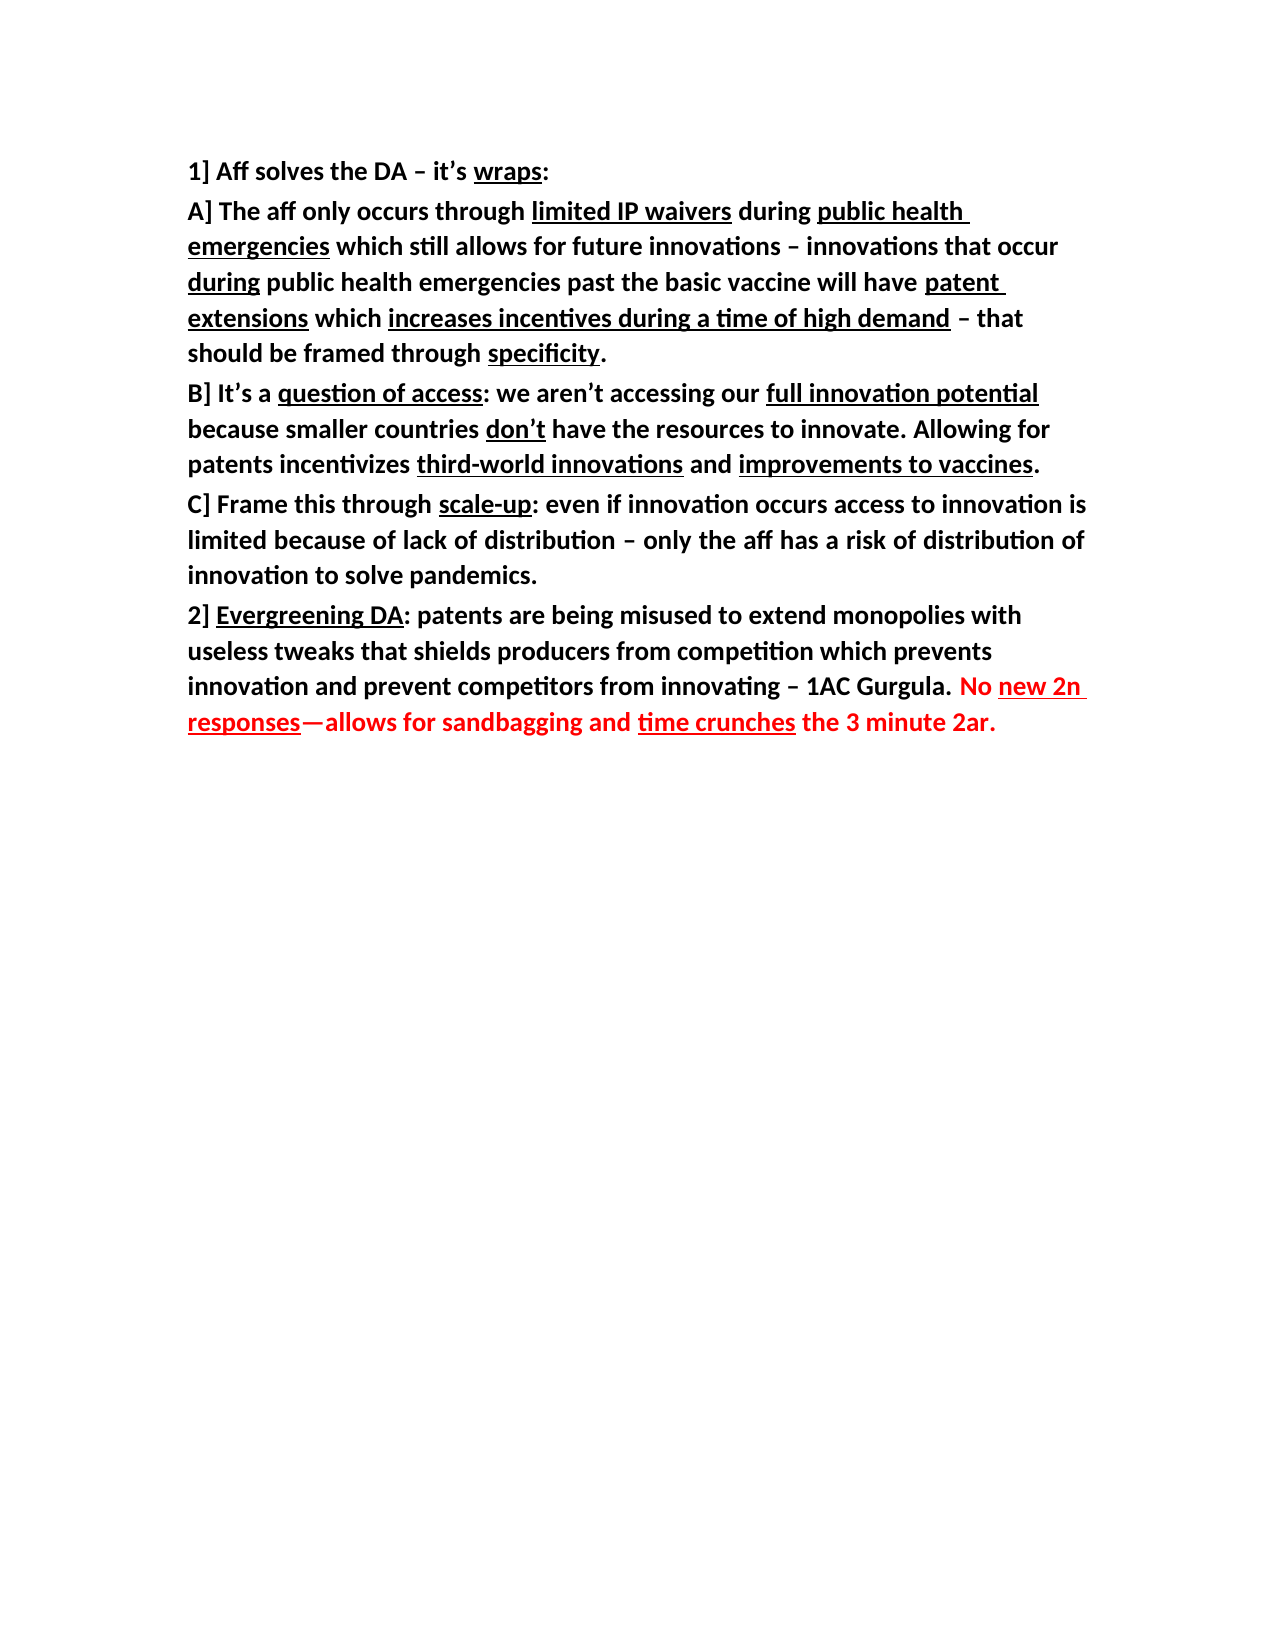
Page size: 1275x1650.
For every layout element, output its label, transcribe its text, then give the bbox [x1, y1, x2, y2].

subtitle 1] Aff solves the DA – it’s wraps: [187, 154, 1087, 187]
subtitle 2] Evergreening DA: patents are being misused to extend monopolies with useless tweaks that shields producers from competition which prevents innovation and prevent competitors from innovating – 1AC Gurgula. No new 2n responses—allows for sandbagging and time crunches the 3 minute 2ar. [187, 598, 1087, 738]
subtitle B] It’s a question of access: we aren’t accessing our full innovation potential because smaller countries don’t have the resources to innovate. Allowing for patents incentivizes third-world innovations and improvements to vaccines. [187, 376, 1087, 481]
subtitle A] The aff only occurs through limited IP waivers during public health emergencies which still allows for future innovations – innovations that occur during public health emergencies past the basic vaccine will have patent extensions which increases incentives during a time of high demand – that should be framed through specificity. [187, 194, 1087, 369]
subtitle C] Frame this through scale-up: even if innovation occurs access to innovation is limited because of lack of distribution – only the aff has a risk of distribution of innovation to solve pandemics. [187, 487, 1087, 592]
